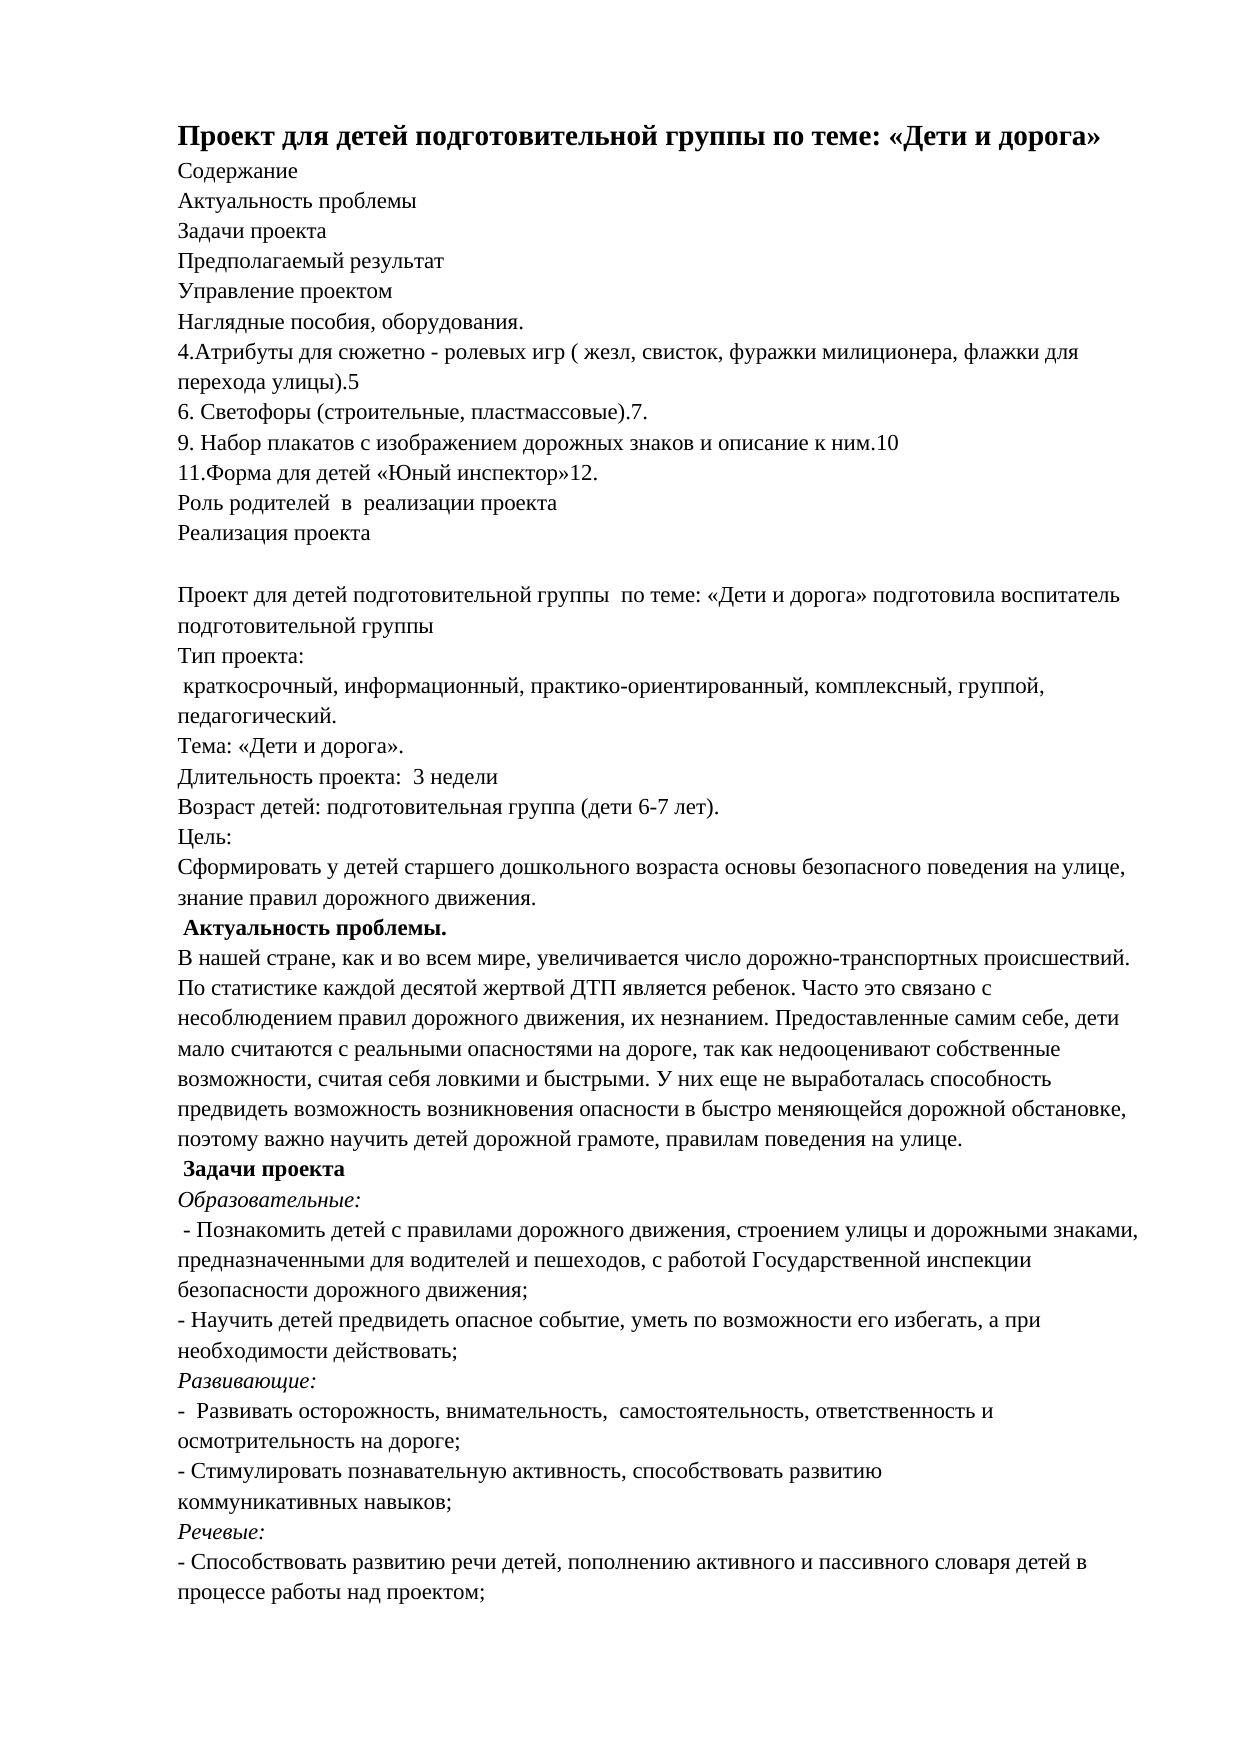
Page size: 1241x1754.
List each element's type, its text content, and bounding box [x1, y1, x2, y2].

text - Стимулировать познавательную активность, способствовать развитию [177, 1458, 1152, 1484]
text Задачи проекта [177, 217, 1152, 243]
text Задачи проекта [177, 1156, 1152, 1182]
text 4.Атрибуты для сюжетно - ролевых игр ( жезл, свисток, фуражки милиционера, флажки для перехода улицы).5 [177, 338, 1152, 394]
text 11.Форма для детей «Юный инспектор»12. [177, 459, 1152, 485]
text Развивающие: [177, 1367, 1152, 1393]
text Реализация проекта [177, 519, 1152, 546]
text 6. Светофоры (строительные, пластмассовые).7. [177, 398, 1152, 425]
text - Научить детей предвидеть опасное событие, уметь по возможности его избегать, а при необходимости действовать; [177, 1307, 1152, 1363]
text Наглядные пособия, оборудования. [177, 308, 1152, 334]
text Речевые: [177, 1518, 1152, 1544]
text Тип проекта: [177, 642, 1152, 668]
text Длительность проекта: 3 недели [177, 763, 1152, 789]
text Управление проектом [177, 277, 1152, 304]
text Цель: [177, 823, 1152, 849]
text - Развивать осторожность, внимательность, самостоятельность, ответственность и осмотрительность на дороге; [177, 1397, 1152, 1454]
text - Познакомить детей с правилами дорожного движения, строением улицы и дорожными знаками, предназначенными для водителей и пешеходов, с работой Государственной инспекции безопасности дорожного движения; [177, 1216, 1152, 1303]
text Роль родителей в реализации проекта [177, 489, 1152, 515]
text Содержание [177, 157, 1152, 183]
text Проект для детей подготовительной группы по теме: «Дети и дорога» [177, 118, 1152, 152]
text В нашей стране, как и во всем мире, увеличивается число дорожно-транспортных происшествий. По статистике каждой десятой жертвой ДТП является ребенок. Часто это связано с несоблюдением правил дорожного движения, их незнанием. Предоставленные самим себе, дети мало считаются с реальными опасностями на дороге, так как недооценивают собственные возможности, считая себя ловкими и быстрыми. У них еще не выработалась способность предвидеть возможность возникновения опасности в быстро меняющейся дорожной обстановке, поэтому важно научить детей дорожной грамоте, правилам поведения на улице. [177, 944, 1152, 1152]
text краткосрочный, информационный, практико-ориентированный, комплексный, группой, педагогический. [177, 672, 1152, 729]
text 9. Набор плакатов с изображением дорожных знаков и описание к ним.10 [177, 428, 1152, 455]
text Актуальность проблемы [177, 187, 1152, 213]
text Возраст детей: подготовительная группа (дети 6-7 лет). [177, 793, 1152, 819]
text Проект для детей подготовительной группы по теме: «Дети и дорога» подготовила воспитатель подготовительной группы [177, 582, 1152, 638]
text - Способствовать развитию речи детей, пополнению активного и пассивного словаря детей в процессе работы над проектом; [177, 1548, 1152, 1605]
text Актуальность проблемы. [177, 914, 1152, 940]
text Тема: «Дети и дорога». [177, 733, 1152, 759]
text Предполагаемый результат [177, 247, 1152, 274]
text Образовательные: [177, 1186, 1152, 1212]
text коммуникативных навыков; [177, 1488, 1152, 1514]
text Сформировать у детей старшего дошкольного возраста основы безопасного поведения на улице, знание правил дорожного движения. [177, 853, 1152, 910]
